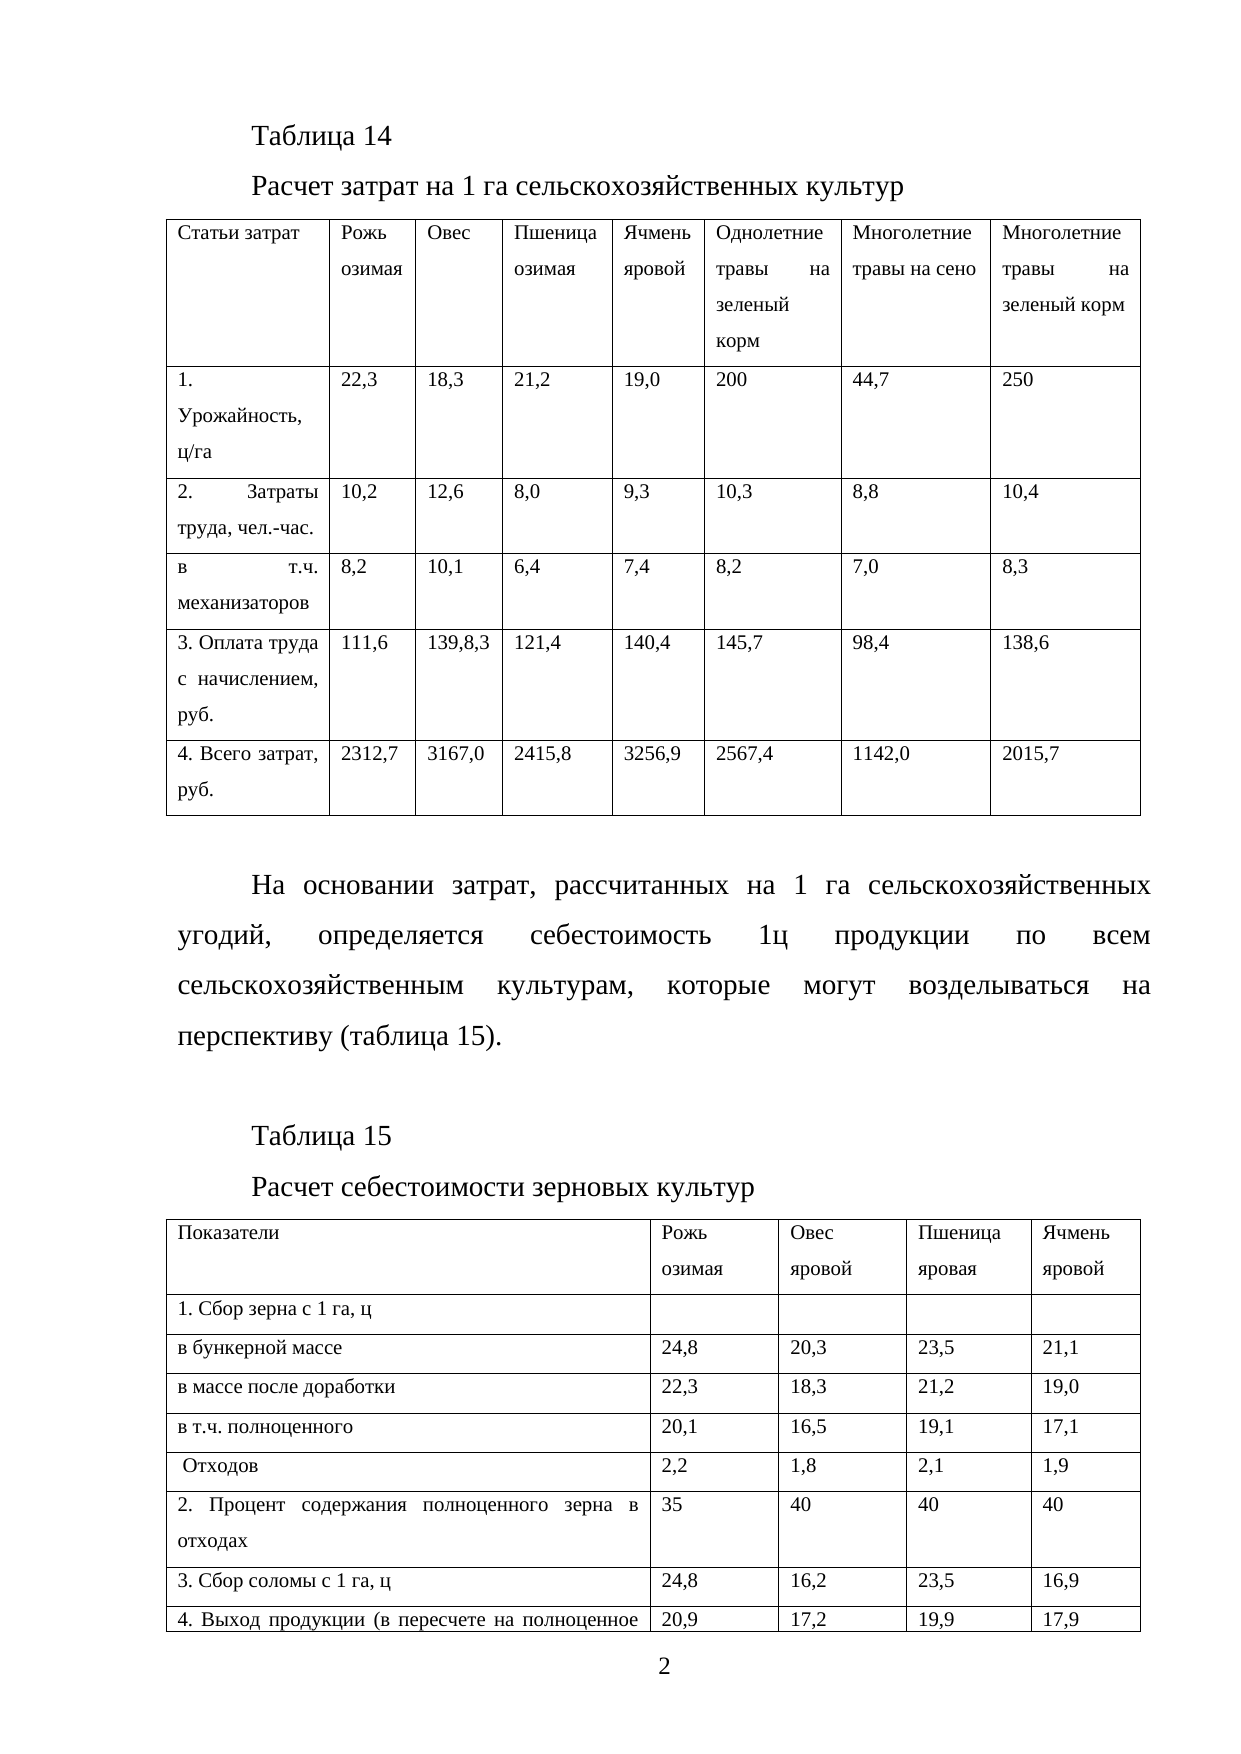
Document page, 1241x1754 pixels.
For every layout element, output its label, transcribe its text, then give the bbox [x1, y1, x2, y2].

table_cell 2415,8 [503, 741, 612, 815]
table_cell 18,3 [779, 1374, 906, 1412]
table_cell 20,3 [779, 1335, 906, 1373]
table_cell 121,4 [503, 630, 612, 740]
table_cell 250 [991, 367, 1140, 478]
table_cell 2. Затраты труда, чел.-час. [167, 479, 329, 553]
table_cell в т.ч. механизаторов [167, 554, 329, 628]
table_cell 16,2 [779, 1568, 906, 1606]
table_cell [167, 1607, 650, 1631]
table_cell 18,3 [416, 367, 502, 478]
table_cell 3256,9 [613, 741, 704, 815]
text Таблица 14 [177, 118, 1152, 152]
table_cell 3167,0 [416, 741, 502, 815]
table_cell 23,5 [907, 1568, 1031, 1606]
table_cell 16,5 [779, 1414, 906, 1452]
table_header Пшеница озимая [503, 220, 612, 366]
table_cell 19,0 [1032, 1374, 1140, 1412]
table_header Овес [416, 220, 502, 366]
table_cell 2,1 [907, 1453, 1031, 1491]
table_cell 17,1 [1032, 1414, 1140, 1452]
table_cell 21,2 [503, 367, 612, 478]
table_cell 2. Процент содержания полноценного зерна в отходах [167, 1492, 650, 1567]
table_cell 19,0 [613, 367, 704, 478]
table_cell 8,0 [503, 479, 612, 553]
table_cell 2015,7 [991, 741, 1140, 815]
table_cell [907, 1295, 1031, 1334]
table_cell 8,2 [330, 554, 415, 628]
table_cell 140,4 [613, 630, 704, 740]
table_cell 10,3 [705, 479, 841, 553]
table_cell 16,9 [1032, 1568, 1140, 1606]
table_cell Отходов [167, 1453, 650, 1491]
table_cell 6,4 [503, 554, 612, 628]
table_header Рожь озимая [330, 220, 415, 366]
table_cell в массе после доработки [167, 1374, 650, 1412]
table_cell 21,1 [1032, 1335, 1140, 1373]
table_cell 1,9 [1032, 1453, 1140, 1491]
text Расчет себестоимости зерновых культур [177, 1169, 1152, 1202]
table_header Однолетние травы на зеленый корм [705, 220, 841, 366]
table_cell 1. Урожайность, ц/га [167, 367, 329, 478]
table_header Многолетние травы на сено [842, 220, 990, 366]
table_cell в т.ч. полноценного [167, 1414, 650, 1452]
table_header Ячмень яровой [613, 220, 704, 366]
table_header Пшеница яровая [907, 1220, 1031, 1294]
table_cell 12,6 [416, 479, 502, 553]
table_header Рожь озимая [651, 1220, 778, 1294]
table_cell 20,9 [651, 1607, 778, 1631]
table_cell 44,7 [842, 367, 990, 478]
text Расчет затрат на 1 га сельскохозяйственных культур [177, 168, 1152, 202]
table_cell 200 [705, 367, 841, 478]
table_header Статьи затрат [167, 220, 329, 366]
table_cell 17,9 [1032, 1607, 1140, 1631]
table_cell 4. Всего затрат, руб. [167, 741, 329, 815]
table_cell 2312,7 [330, 741, 415, 815]
table_cell 19,1 [907, 1414, 1031, 1452]
table_cell 17,2 [779, 1607, 906, 1631]
table_header Многолетние травы на зеленый корм [991, 220, 1140, 366]
table_cell 2567,4 [705, 741, 841, 815]
table_cell 19,9 [907, 1607, 1031, 1631]
table_header Ячмень яровой [1032, 1220, 1140, 1294]
table_cell 21,2 [907, 1374, 1031, 1412]
table_cell 3. Оплата труда с начислением, руб. [167, 630, 329, 740]
table_cell 8,3 [991, 554, 1140, 628]
table_cell 138,6 [991, 630, 1140, 740]
table_cell 40 [779, 1492, 906, 1567]
table_cell 10,1 [416, 554, 502, 628]
table_cell 8,2 [705, 554, 841, 628]
table_header Показатели [167, 1220, 650, 1294]
table_cell 23,5 [907, 1335, 1031, 1373]
table_cell 35 [651, 1492, 778, 1567]
table_cell 10,4 [991, 479, 1140, 553]
table_cell [779, 1295, 906, 1334]
table_cell 40 [1032, 1492, 1140, 1567]
table_cell 40 [907, 1492, 1031, 1567]
table_cell 22,3 [330, 367, 415, 478]
table_cell 9,3 [613, 479, 704, 553]
table_cell 1142,0 [842, 741, 990, 815]
table_cell 7,4 [613, 554, 704, 628]
table_cell 8,8 [842, 479, 990, 553]
table_cell 98,4 [842, 630, 990, 740]
text Таблица 15 [177, 1118, 1152, 1152]
table_cell 139,8,3 [416, 630, 502, 740]
table_cell 10,2 [330, 479, 415, 553]
table_cell 3. Сбор соломы с 1 га, ц [167, 1568, 650, 1606]
table_cell [651, 1295, 778, 1334]
table_cell в бункерной массе [167, 1335, 650, 1373]
table_cell 145,7 [705, 630, 841, 740]
table_cell 22,3 [651, 1374, 778, 1412]
table_cell 24,8 [651, 1335, 778, 1373]
table_cell 1,8 [779, 1453, 906, 1491]
table_cell 20,1 [651, 1414, 778, 1452]
table_header Овес яровой [779, 1220, 906, 1294]
table_cell [1032, 1295, 1140, 1334]
table_cell 7,0 [842, 554, 990, 628]
table_cell 2,2 [651, 1453, 778, 1491]
table_cell 111,6 [330, 630, 415, 740]
text На основании затрат, рассчитанных на 1 га сельскохозяйственных угодий, определяется себестоимость 1ц продукции по всем сельскохозяйственным культурам, которые могут возделываться на перспективу (таблица 15). [177, 867, 1152, 1051]
table_cell 24,8 [651, 1568, 778, 1606]
table_cell 1. Сбор зерна с 1 га, ц [167, 1295, 650, 1334]
